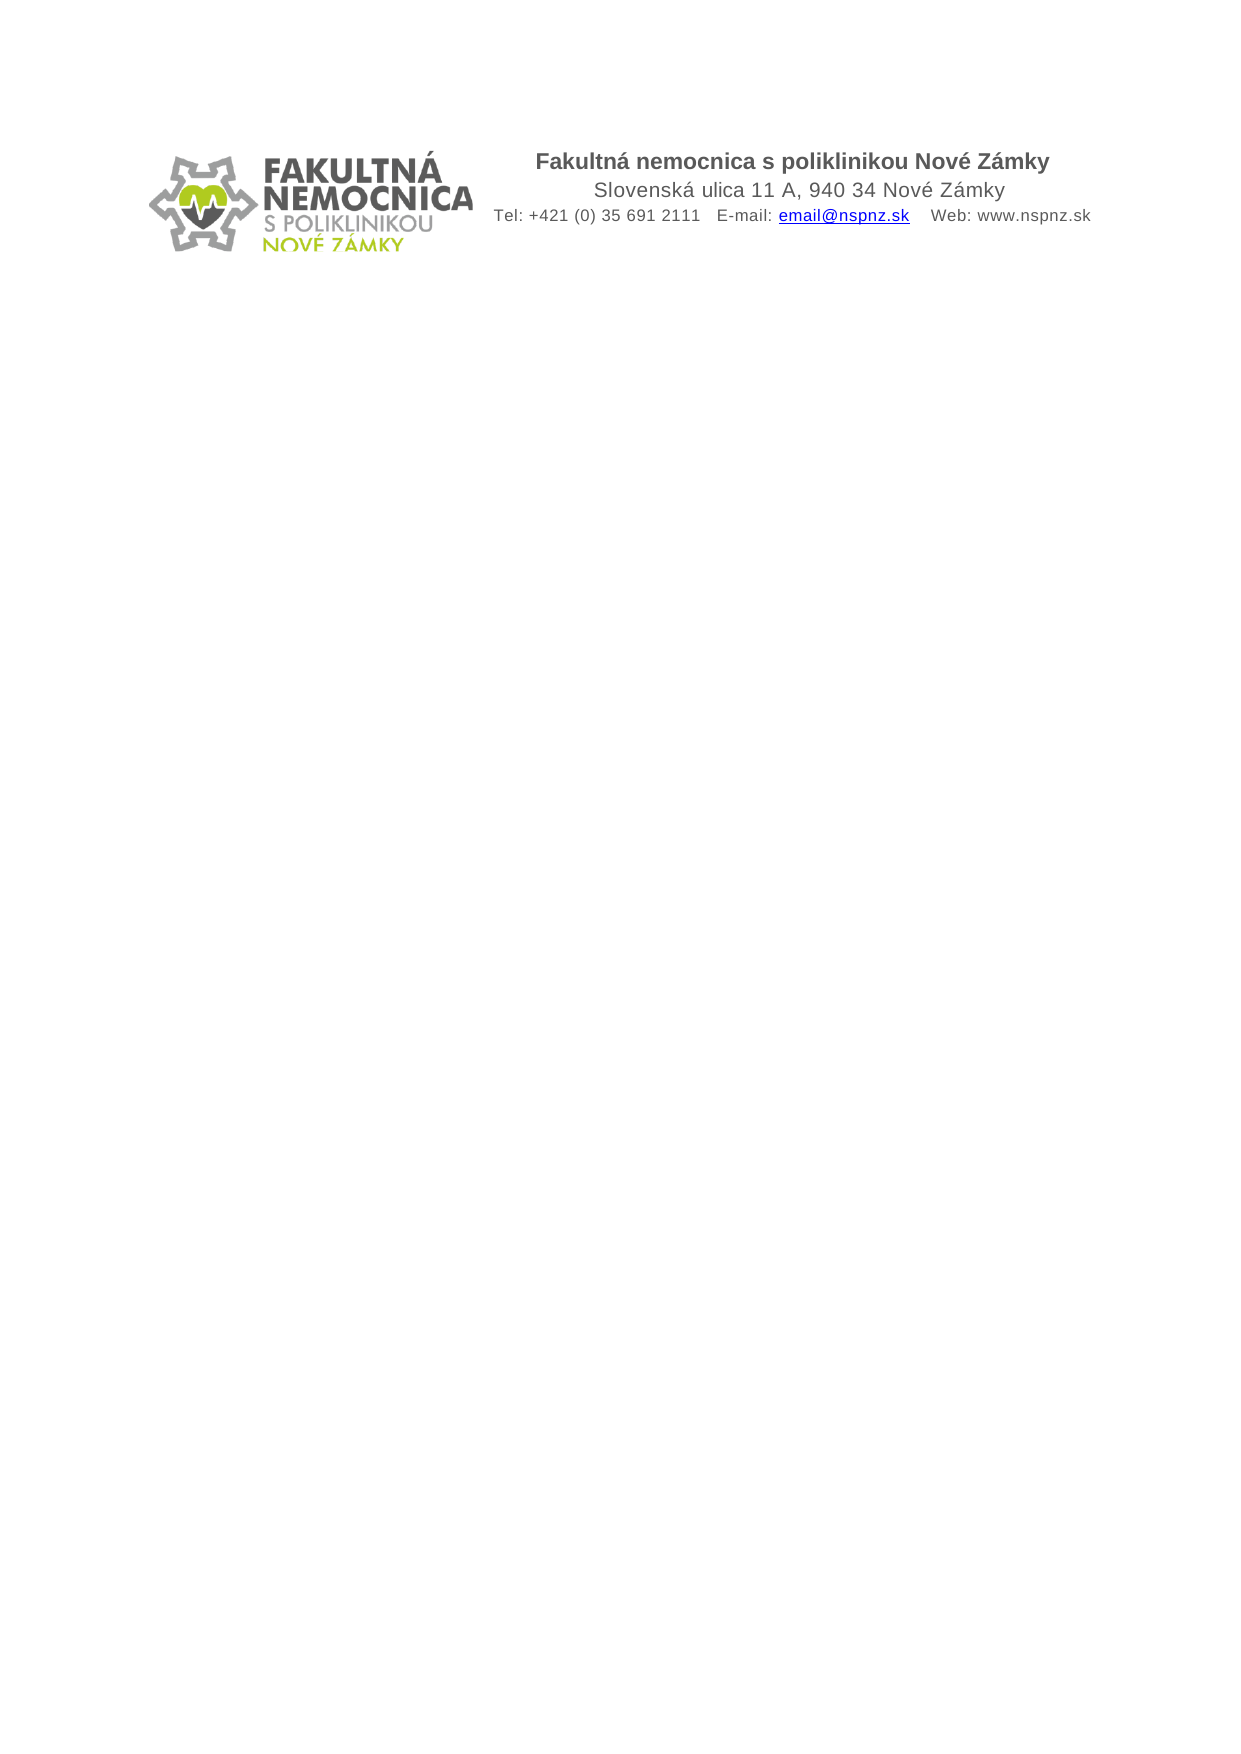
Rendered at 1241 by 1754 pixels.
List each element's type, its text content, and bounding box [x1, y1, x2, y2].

text Tel: +421 (0) 35 691 2111 E-mail: email@nspnz.sk Web: www.nspnz.sk [452, 206, 1092, 225]
picture [147, 150, 473, 251]
text Slovenská ulica 11 A, 940 34 Nové Zámky [464, 178, 1092, 202]
text Fakultná nemocnica s poliklinikou Nové Zámky [148, 148, 1092, 174]
